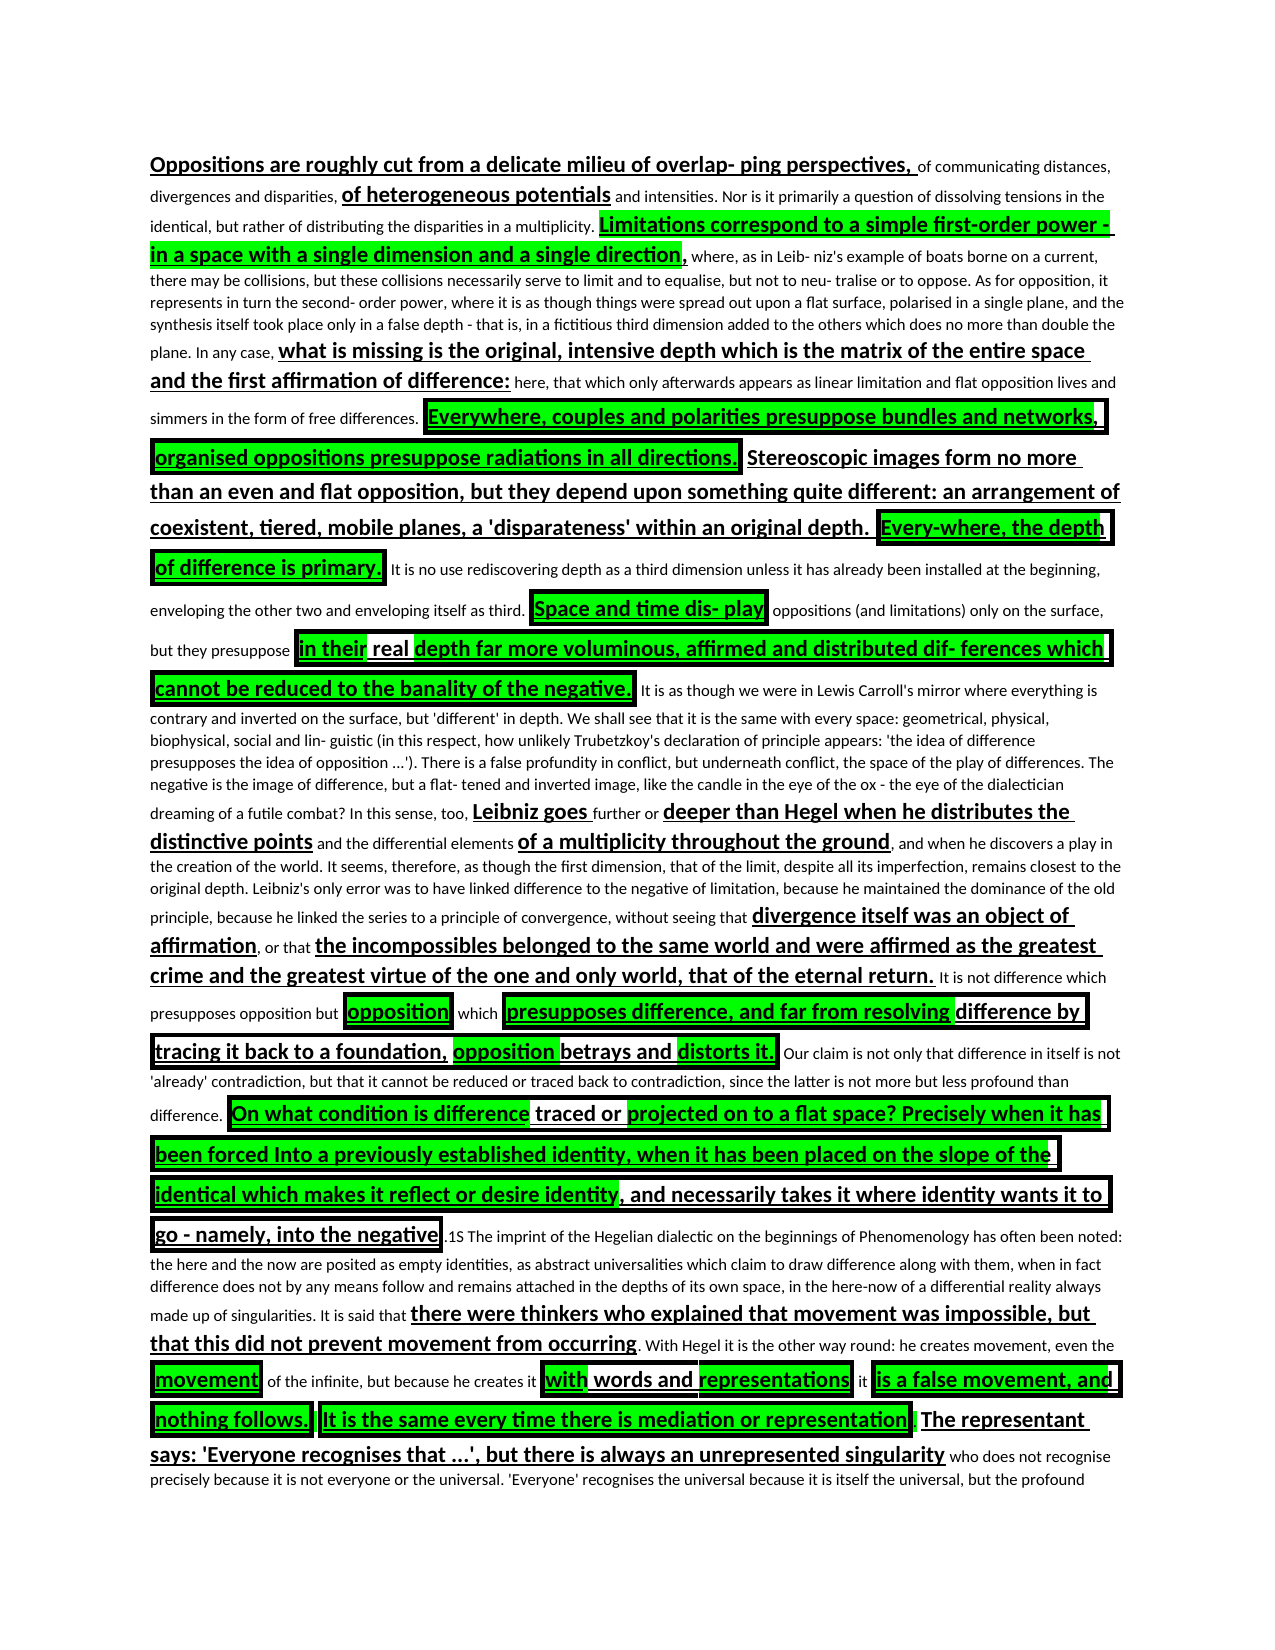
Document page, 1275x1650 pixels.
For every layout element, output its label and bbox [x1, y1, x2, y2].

text [150, 150, 1125, 1490]
